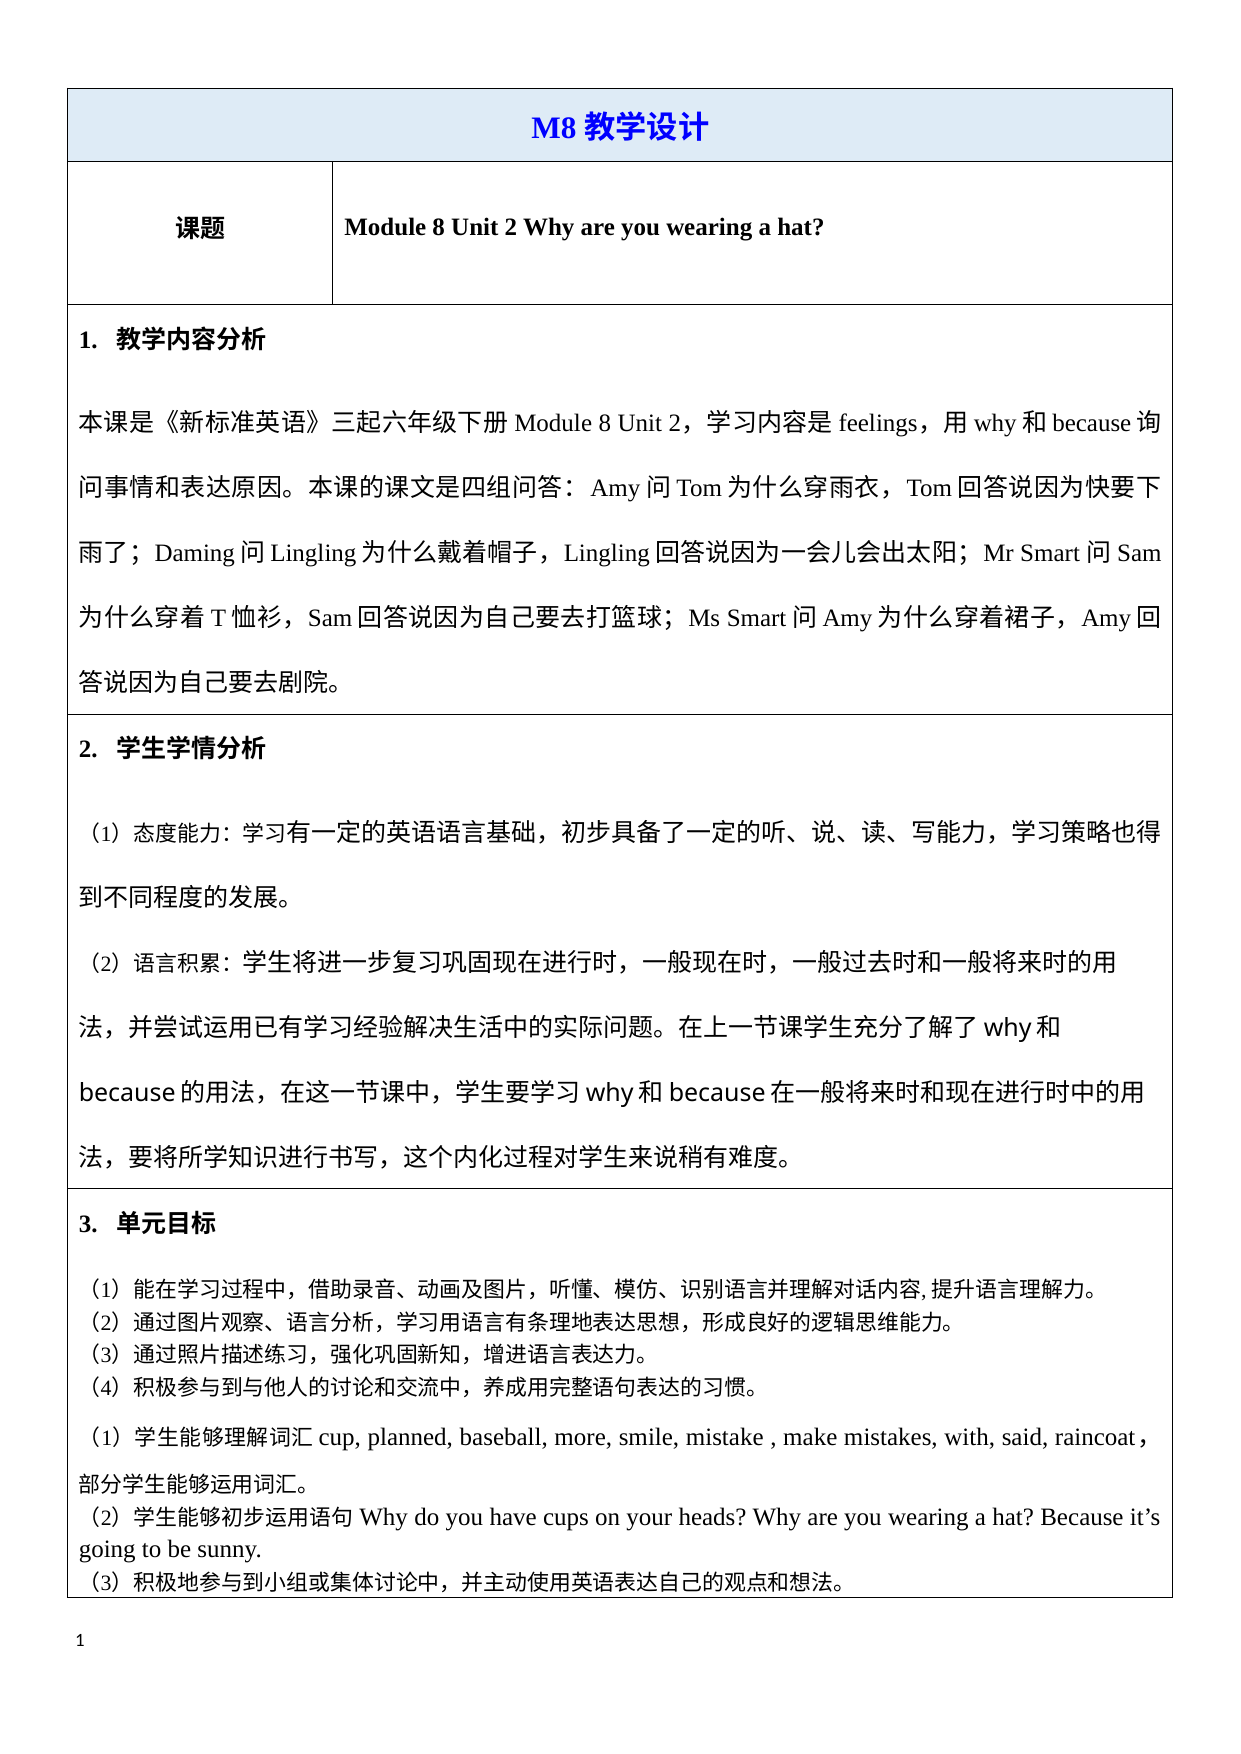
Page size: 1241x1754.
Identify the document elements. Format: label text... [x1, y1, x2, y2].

table_cell 学生学情分析 （1）态度能力：学习有一定的英语语言基础，初步具备了一定的听、说、读、写能力，学习策略也得到不同程度的发展。 （2）语言积累：学生将进一步复习巩固现在进行时，一般现在时，一般过去时和一般将来时的用法，并尝试运用已有学习经验解决生活中的实际问题。在上一节课学生充分了解了why和because的用法，在这一节课中，学生要学习why和because在一般将来时和现在进行时中的用法，要将所学知识进行书写，这个内化过程对学生来说稍有难度。 [68, 715, 1172, 1188]
table_cell Module 8 Unit 2 Why are you wearing a hat? [333, 162, 1172, 304]
table_header M8 教学设计 [68, 89, 1172, 161]
table_cell 课题 [68, 162, 332, 304]
table_cell 教学内容分析 本课是《新标准英语》三起六年级下册Module 8 Unit 2，学习内容是feelings，用why和because询问事情和表达原因。本课的课文是四组问答：Amy问Tom为什么穿雨衣，Tom回答说因为快要下雨了；Daming问Lingling为什么戴着帽子，Lingling回答说因为一会儿会出太阳；Mr Smart 问Sam为什么穿着T恤衫，Sam回答说因为自己要去打篮球；Ms Smart问Amy为什么穿着裙子，Amy回答说因为自己要去剧院。 [68, 305, 1172, 713]
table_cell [68, 1189, 1172, 1597]
